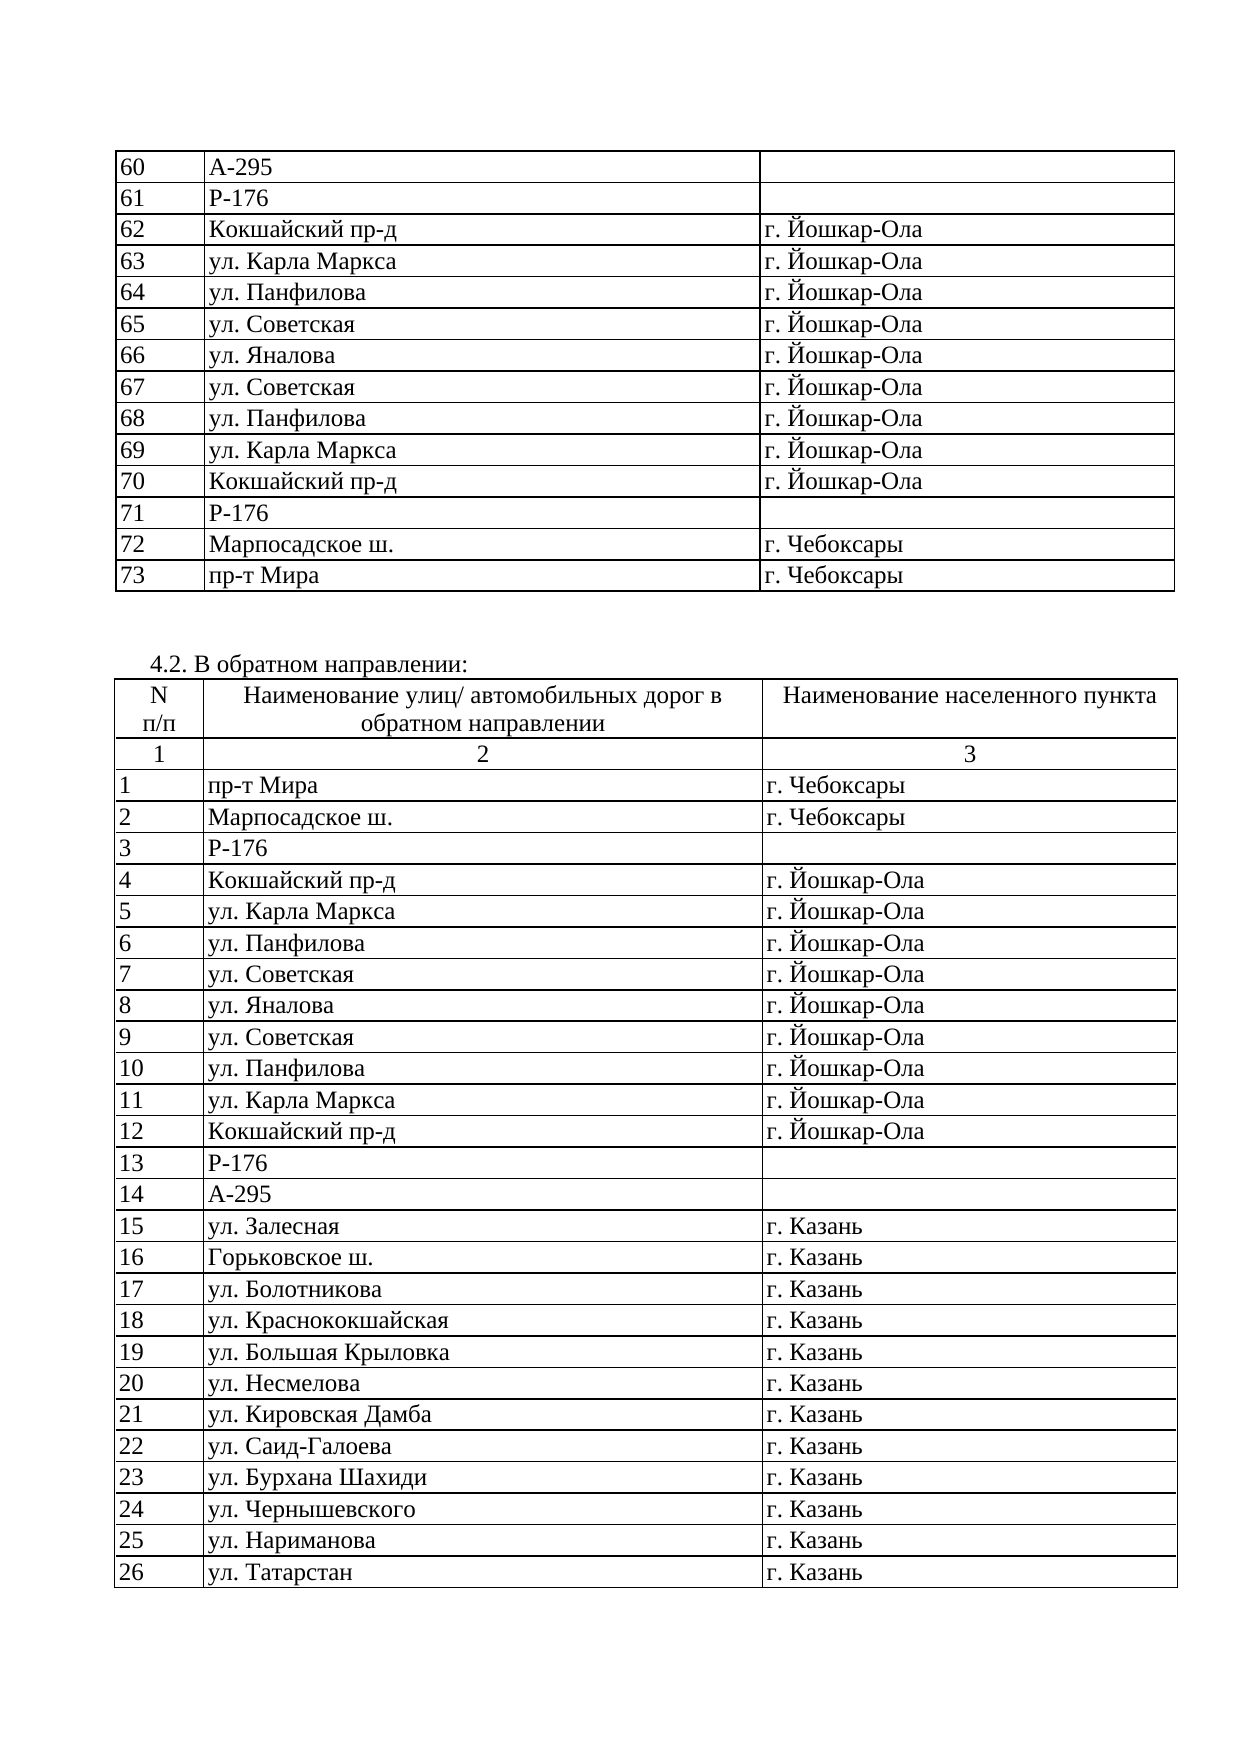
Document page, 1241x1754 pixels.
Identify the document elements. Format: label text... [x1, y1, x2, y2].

table_cell 71 [117, 498, 204, 527]
table_cell г. Казань [763, 1398, 1177, 1429]
table_cell г. Йошкар-Ола [761, 403, 1174, 433]
table_cell 26 [115, 1556, 203, 1587]
table_cell ул. Краснококшайская [204, 1305, 762, 1335]
table_cell г. Казань [763, 1461, 1177, 1492]
table_cell ул. Кировская Дамба [204, 1400, 762, 1429]
table_cell ул. Несмелова [204, 1368, 762, 1398]
table_cell г. Казань [763, 1241, 1177, 1272]
table_cell 64 [117, 277, 204, 307]
table_cell 16 [115, 1242, 203, 1272]
table_cell г. Казань [763, 1304, 1177, 1335]
table_cell г. Чебоксары [761, 529, 1174, 559]
table_cell г. Йошкар-Ола [763, 989, 1177, 1020]
table_cell пр-т Мира [204, 770, 762, 800]
table_cell г. Казань [763, 1492, 1177, 1524]
table_cell ул. Чернышевского [204, 1494, 762, 1524]
table_cell г. Казань [763, 1335, 1177, 1366]
table_cell ул. Бурхана Шахиди [204, 1462, 762, 1492]
table_cell г. Йошкар-Ола [761, 340, 1174, 370]
table_cell Марпосадское ш. [205, 529, 759, 559]
table_cell ул. Карла Маркса [204, 896, 762, 926]
table_cell 70 [117, 466, 204, 496]
table_cell 62 [117, 215, 204, 244]
table_cell г. Чебоксары [763, 800, 1177, 832]
table_cell ул. Нариманова [204, 1525, 762, 1555]
table_cell Кокшайский пр-д [205, 466, 759, 496]
table_cell г. Йошкар-Ола [761, 215, 1174, 244]
table_cell г. Казань [763, 1209, 1177, 1241]
table_cell 67 [117, 372, 204, 402]
table_cell ул. Карла Маркса [205, 246, 759, 276]
table_cell 69 [117, 435, 204, 464]
table_cell [761, 183, 1174, 213]
table_cell 21 [115, 1399, 203, 1429]
table_cell Марпосадское ш. [204, 802, 762, 832]
table_cell ул. Панфилова [204, 1053, 762, 1083]
table_cell г. Йошкар-Ола [763, 895, 1177, 926]
table_cell 61 [117, 183, 204, 213]
table_cell г. Йошкар-Ола [763, 863, 1177, 894]
table_cell А-295 [205, 152, 759, 181]
table_cell Р-176 [204, 833, 762, 863]
table_cell г. Йошкар-Ола [763, 1115, 1177, 1146]
table_cell г. Йошкар-Ола [761, 309, 1174, 339]
table_cell г. Йошкар-Ола [763, 1020, 1177, 1052]
table_cell г. Йошкар-Ола [763, 926, 1177, 957]
table_cell Р-176 [205, 183, 759, 213]
table_cell г. Йошкар-Ола [761, 277, 1174, 307]
table_cell 12 [115, 1116, 203, 1146]
table_cell 9 [115, 1021, 203, 1052]
table_header N п/п [115, 680, 203, 737]
table_cell ул. Яналова [204, 991, 762, 1020]
table_cell ул. Панфилова [205, 403, 759, 433]
table_cell 68 [117, 403, 204, 433]
table_cell 15 [115, 1210, 203, 1241]
table_cell ул. Советская [205, 372, 759, 402]
table_cell ул. Советская [204, 959, 762, 989]
table_cell [763, 1146, 1177, 1178]
table_cell ул. Советская [204, 1022, 762, 1052]
table_cell [761, 152, 1174, 181]
table_cell 25 [115, 1525, 203, 1555]
table_cell ул. Советская [205, 309, 759, 339]
table_cell 2 [115, 801, 203, 832]
table_cell ул. Большая Крыловка [204, 1337, 762, 1366]
table_cell 22 [115, 1430, 203, 1461]
table_cell г. Казань [763, 1272, 1177, 1303]
table_cell г. Казань [763, 1429, 1177, 1461]
table_header Наименование населенного пункта [763, 680, 1177, 737]
table_cell г. Казань [763, 1524, 1177, 1555]
table_cell 10 [115, 1053, 203, 1083]
table_cell 14 [115, 1179, 203, 1209]
table_cell ул. Карла Маркса [204, 1085, 762, 1115]
table_cell 73 [117, 561, 204, 590]
table_cell Кокшайский пр-д [204, 1116, 762, 1146]
table_cell 65 [117, 309, 204, 339]
table_cell 18 [115, 1305, 203, 1335]
table_cell Кокшайский пр-д [204, 865, 762, 894]
table_cell 24 [115, 1493, 203, 1524]
table_cell г. Казань [763, 1366, 1177, 1398]
table_header Наименование улиц/ автомобильных дорог в обратном направлении [204, 680, 762, 737]
table_cell 4 [115, 864, 203, 894]
table_cell г. Йошкар-Ола [763, 1052, 1177, 1083]
text 4.2. В обратном направлении: [150, 649, 1090, 678]
table_cell Кокшайский пр-д [205, 215, 759, 244]
table_cell ул. Яналова [205, 340, 759, 370]
table_cell А-295 [204, 1179, 762, 1209]
table_cell г. Казань [763, 1555, 1177, 1587]
table_cell 5 [115, 896, 203, 926]
table_cell 23 [115, 1462, 203, 1492]
table_cell г. Йошкар-Ола [761, 372, 1174, 402]
table_cell г. Чебоксары [761, 561, 1174, 590]
table_cell [763, 1178, 1177, 1209]
table_cell 66 [117, 340, 204, 370]
table_cell Горьковское ш. [204, 1242, 762, 1272]
table_cell ул. Залесная [204, 1211, 762, 1241]
table_cell 11 [115, 1084, 203, 1115]
table_cell ул. Карла Маркса [205, 435, 759, 464]
table_cell г. Йошкар-Ола [763, 1083, 1177, 1115]
table_cell г. Йошкар-Ола [761, 435, 1174, 464]
table_cell ул. Татарстан [204, 1557, 762, 1587]
table_cell ул. Саид-Галоева [204, 1431, 762, 1461]
table_cell 19 [115, 1336, 203, 1366]
table_cell [763, 832, 1177, 863]
table_cell 1 [115, 770, 203, 800]
table_cell 17 [115, 1273, 203, 1303]
table_cell пр-т Мира [205, 561, 759, 590]
table_cell 2 [204, 739, 762, 769]
table_cell 13 [115, 1147, 203, 1178]
table_cell 3 [115, 833, 203, 863]
table_cell 72 [117, 529, 204, 559]
table_cell 6 [115, 927, 203, 957]
table_cell 60 [117, 152, 204, 181]
table_cell Р-176 [205, 498, 759, 527]
table_cell Р-176 [204, 1148, 762, 1178]
table_cell ул. Панфилова [205, 277, 759, 307]
table_cell 7 [115, 959, 203, 989]
table_cell 1 [115, 738, 203, 769]
table_cell г. Йошкар-Ола [761, 246, 1174, 276]
table_cell г. Йошкар-Ола [763, 958, 1177, 989]
table_cell 63 [117, 246, 204, 276]
table_cell 20 [115, 1368, 203, 1398]
table_cell г. Чебоксары [763, 769, 1177, 800]
table_cell ул. Панфилова [204, 928, 762, 957]
table_cell 3 [763, 737, 1177, 769]
table_cell г. Йошкар-Ола [761, 466, 1174, 496]
table_cell 8 [115, 990, 203, 1020]
table_cell [761, 498, 1174, 527]
table_cell ул. Болотникова [204, 1274, 762, 1303]
